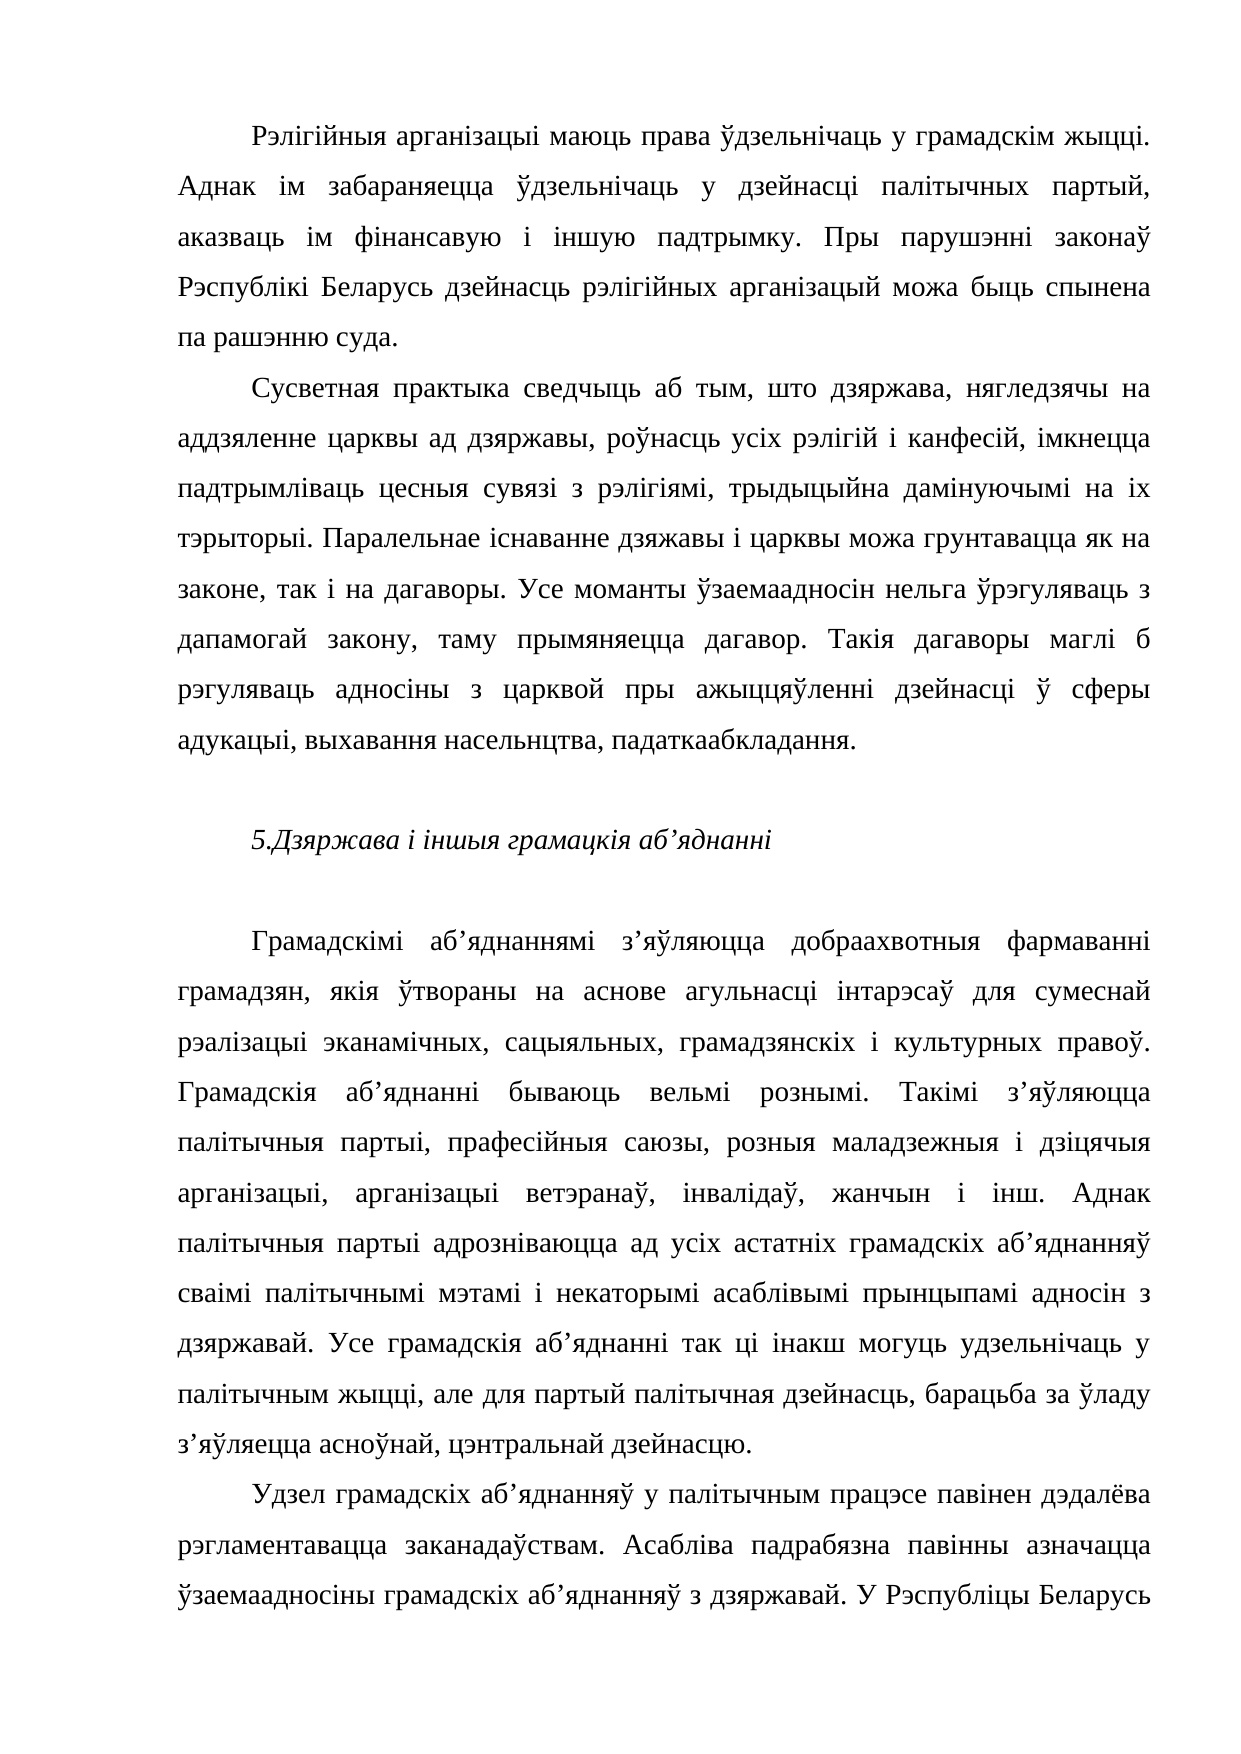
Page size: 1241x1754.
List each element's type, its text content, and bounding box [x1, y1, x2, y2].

text Грамадскімі аб’яднаннямі з’яўляюцца добраахвотныя фармаванні грамадзян, якія ўтвораны на аснове агульнасці інтарэсаў для сумеснай рэалізацыі эканамічных, сацыяльных, грамадзянскіх і культурных правоў. Грамадскія аб’яднанні бываюць вельмі рознымі. Такімі з’яўляюцца палітычныя партыі, прафесійныя саюзы, розныя маладзежныя і дзіцячыя арганізацыі, арганізацыі ветэранаў, інвалідаў, жанчын і інш. Аднак палітычныя партыі адрозніваюцца ад усіх астатніх грамадскіх аб’яднанняў сваімі палітычнымі мэтамі і некаторымі асаблівымі прынцыпамі адносін з дзяржавай. Усе грамадскія аб’яднанні так ці інакш могуць удзельнічаць у палітычным жыцці, але для партый палітычная дзейнасць, барацьба за ўладу з’яўляецца асноўнай, цэнтральнай дзейнасцю. [177, 923, 1152, 1460]
text Сусветная практыка сведчыць аб тым, што дзяржава, нягледзячы на аддзяленне царквы ад дзяржавы, роўнасць усіх рэлігій і канфесій, імкнецца падтрымліваць цесныя сувязі з рэлігіямі, трыдыцыйна дамінуючымі на іх тэрыторыі. Паралельнае існаванне дзяжавы і царквы можа грунтавацца як на законе, так і на дагаворы. Усе моманты ўзаемаадносін нельга ўрэгуляваць з дапамогай закону, таму прымяняецца дагавор. Такія дагаворы маглі б рэгуляваць адносіны з царквой пры ажыццяўленні дзейнасці ў сферы адукацыі, выхавання насельнцтва, падаткаабкладання. [177, 370, 1152, 755]
text 5.Дзяржава і іншыя грамацкія аб’яднанні [177, 822, 1152, 856]
text Рэлігійныя арганізацыі маюць права ўдзельнічаць у грамадскім жыцці. Аднак ім забараняецца ўдзельнічаць у дзейнасці палітычных партый, аказваць ім фінансавую і іншую падтрымку. Пры парушэнні законаў Рэспублікі Беларусь дзейнасць рэлігійных арганізацый можа быць спынена па рашэнню суда. [177, 118, 1152, 353]
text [177, 1477, 1152, 1611]
